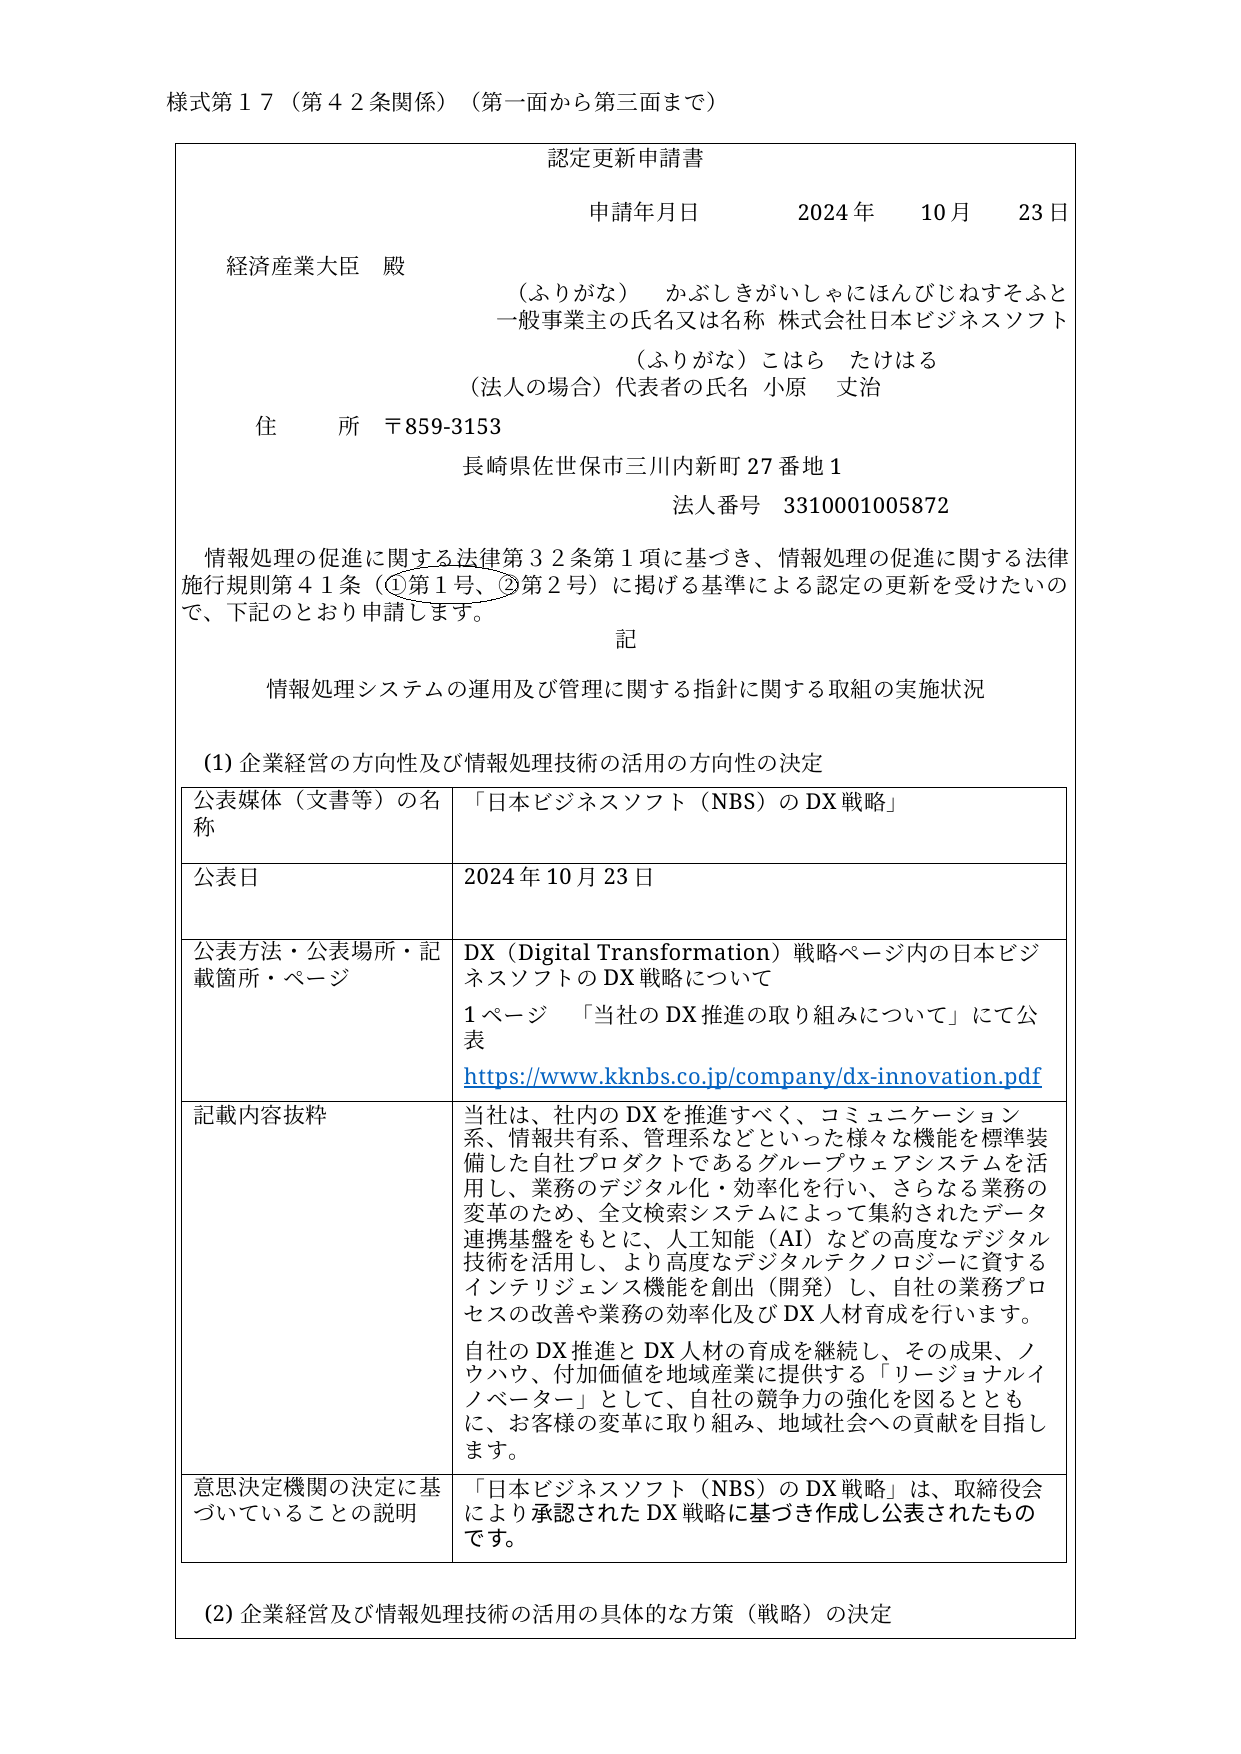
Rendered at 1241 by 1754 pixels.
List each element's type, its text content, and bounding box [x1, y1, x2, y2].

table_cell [176, 626, 1075, 1638]
table_header 認定更新申請書 申請年月日 2024年 10月 23日 経済産業大臣 殿 （ふりがな） かぶしきがいしゃにほんびじねすそふと 一般事業主の氏名又は名称 株式会社日本ビジネスソフト （ふりがな）こはら たけはる （法人の場合）代表者の氏名 小原 丈治 住所 〒859-3153 長崎県佐世保市三川内新町27番地1 法人番号 3310001005872 情報処理の促進に関する法律第３２条第１項に基づき、情報処理の促進に関する法律施行規則第４１条（①第１号、②第２号）に掲げる基準による認定の更新を受けたいので、下記のとおり申請します。 [176, 144, 1075, 626]
text 様式第１７（第４２条関係）（第一面から第三面まで） [167, 89, 1070, 116]
